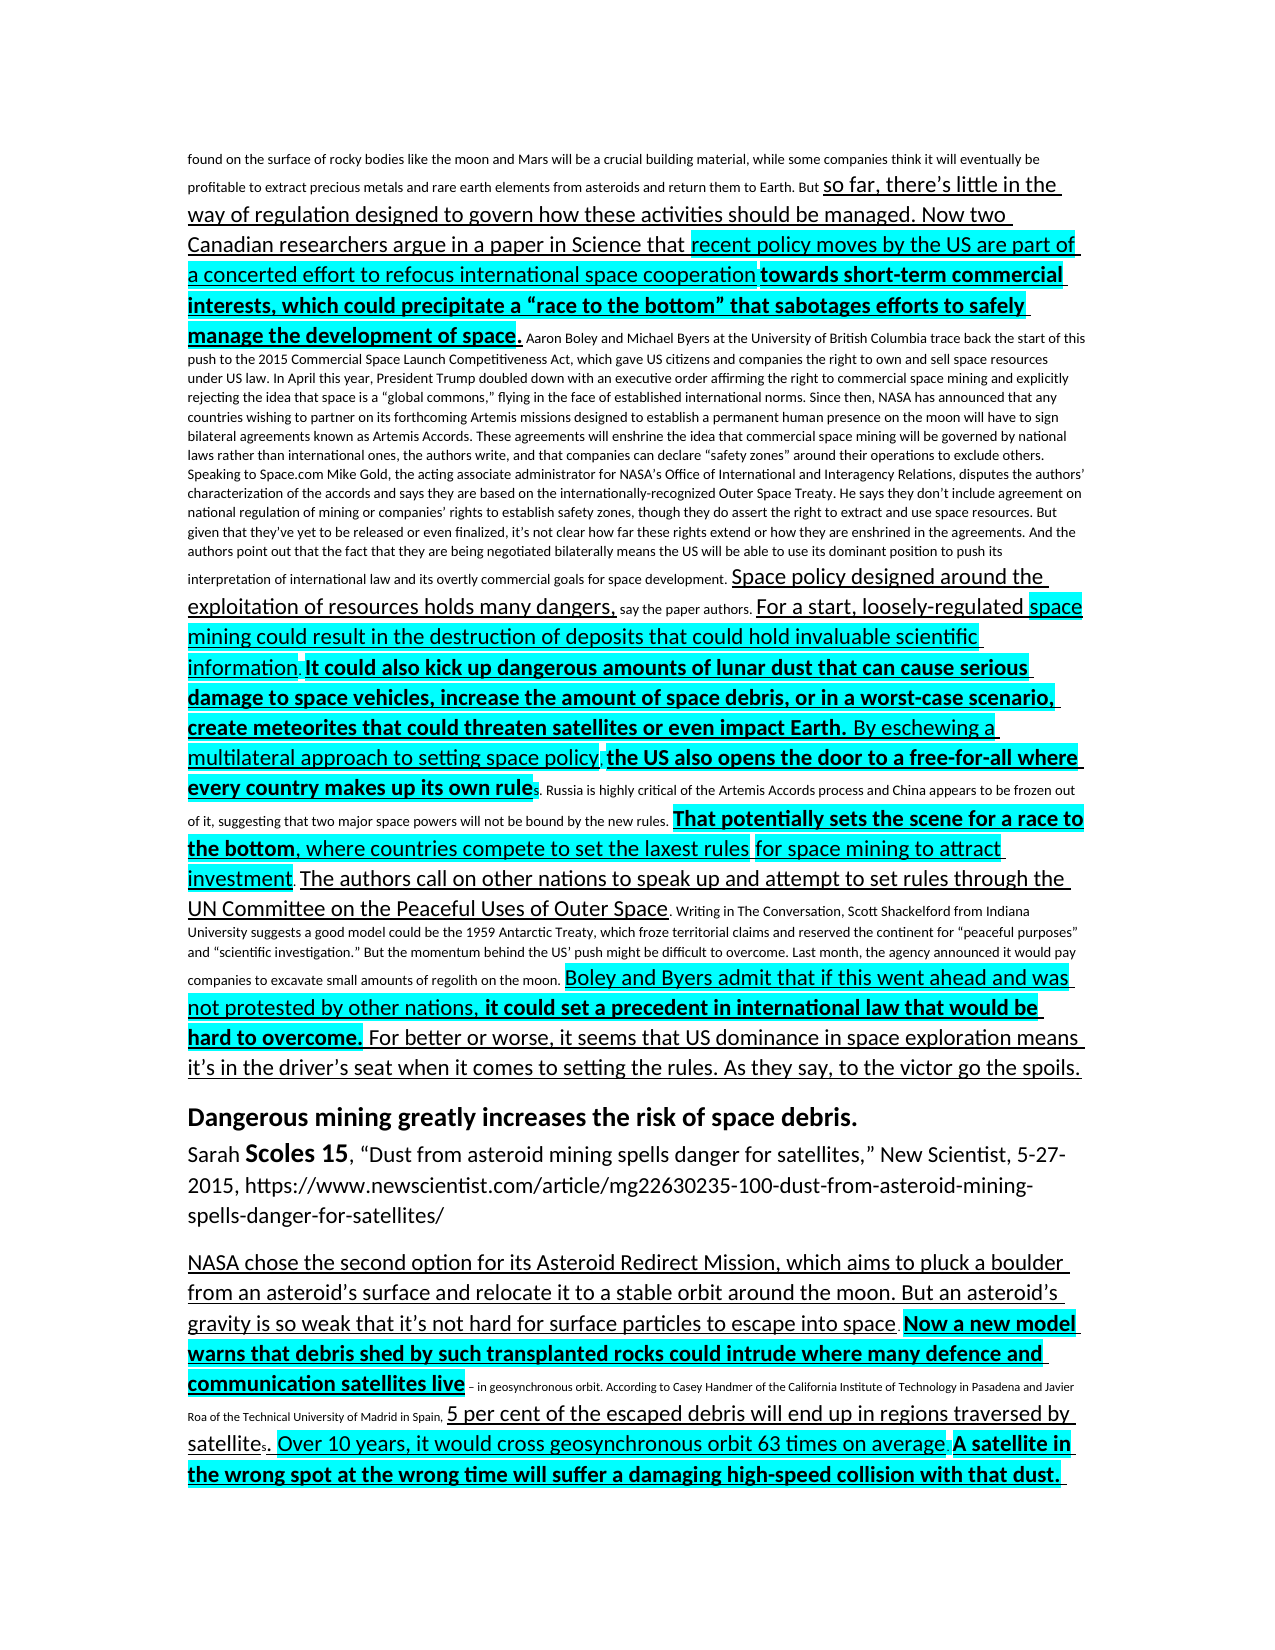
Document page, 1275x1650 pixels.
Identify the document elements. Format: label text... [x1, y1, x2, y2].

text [187, 1248, 1087, 1488]
text Sarah Scoles 15, “Dust from asteroid mining spells danger for satellites,” New Scientist, 5-27-2015, https://www.newscientist.com/article/mg22630235-100-dust-from-asteroid-mining-spells-danger-for-satellites/ [187, 1136, 1087, 1229]
subtitle Dangerous mining greatly increases the risk of space debris. [187, 1100, 1087, 1133]
